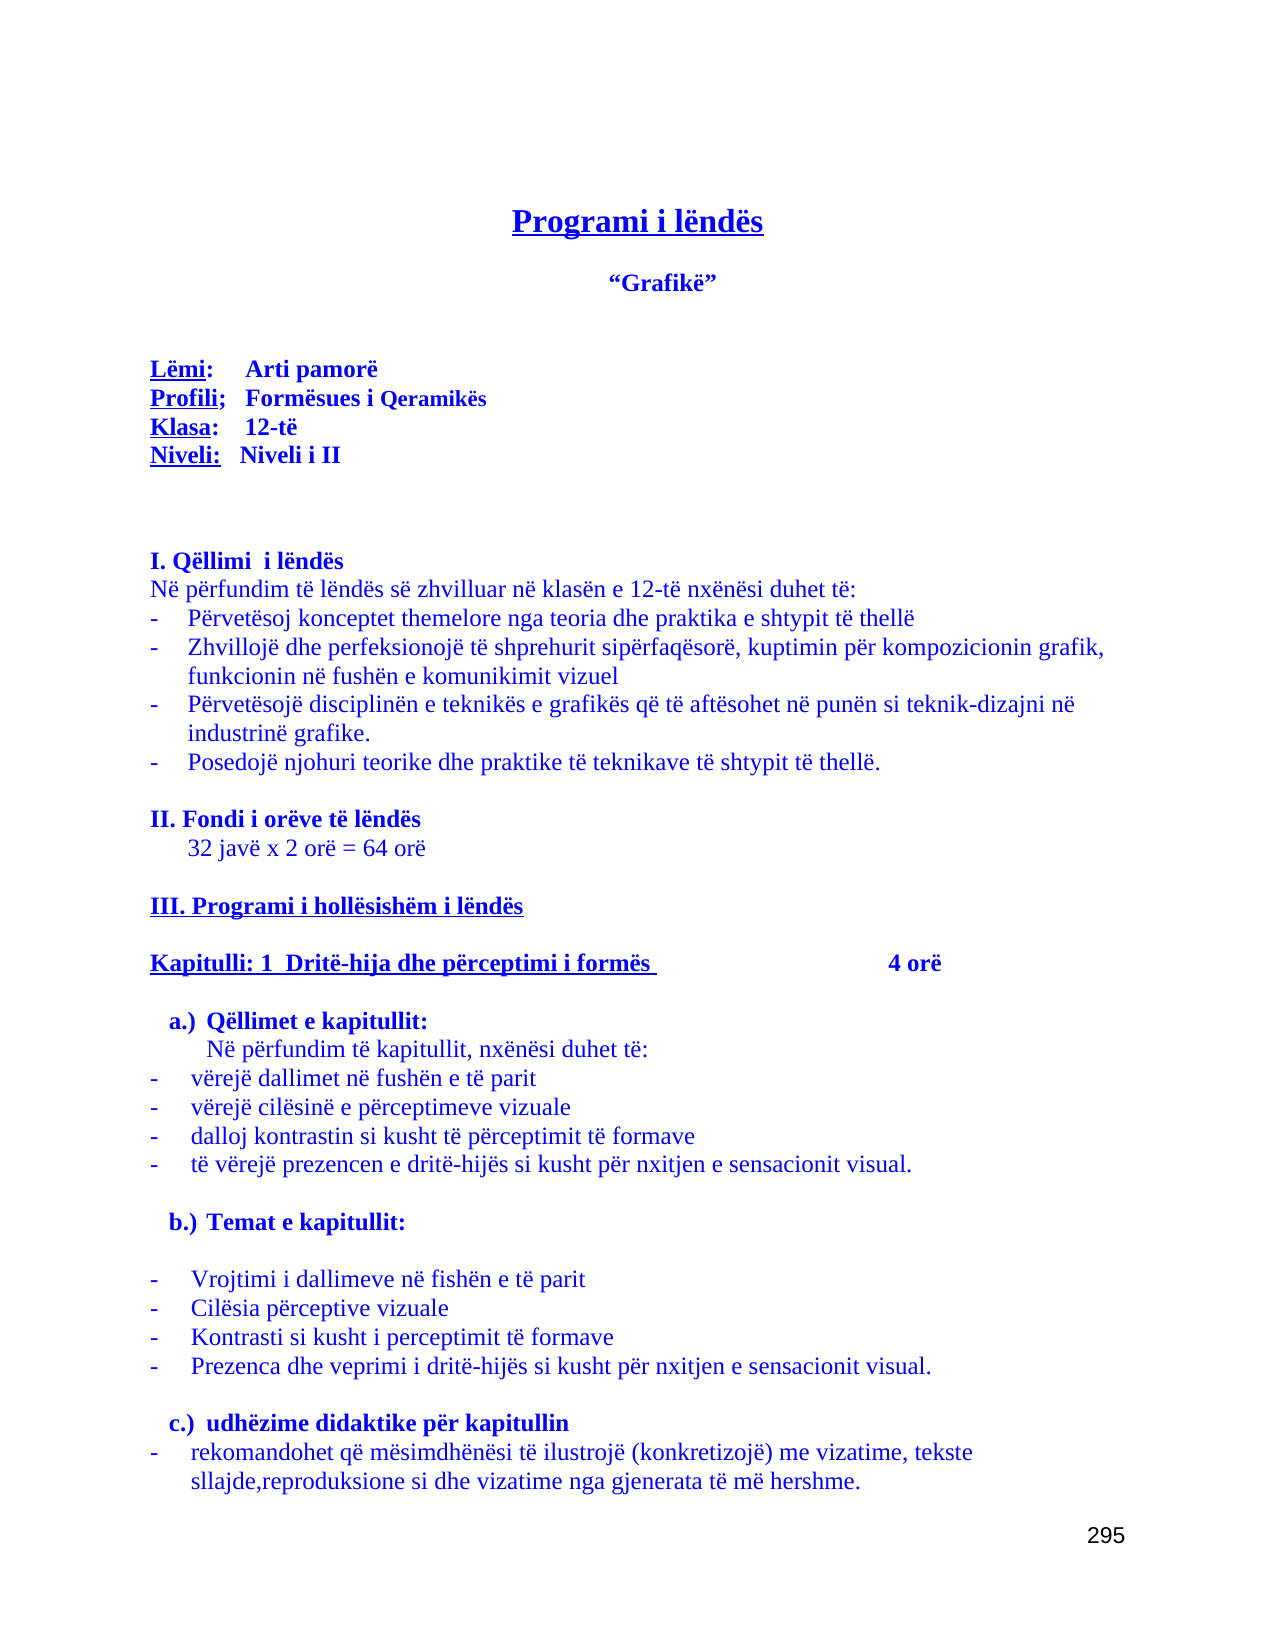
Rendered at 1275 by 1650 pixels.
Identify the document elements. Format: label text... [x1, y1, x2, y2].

list Përvetësoj konceptet themelore nga teoria dhe praktika e shtypit të thellë [150, 603, 1125, 632]
text Në përfundim të kapitullit, nxënësi duhet të: [206, 1034, 1125, 1063]
text Lëmi: Arti pamorë [150, 354, 1125, 383]
text Klasa: 12-të [150, 412, 1125, 440]
list Zhvillojë dhe perfeksionojë të shprehurit sipërfaqësorë, kuptimin për kompozicionin grafik, funkcionin në fushën e komunikimit vizuel [150, 632, 1125, 689]
list Kontrasti si kusht i perceptimit të formave [150, 1322, 1125, 1351]
text Programi i lëndës [150, 201, 1125, 239]
text Niveli: Niveli i II [150, 440, 1125, 469]
text 32 javë x 2 orë = 64 orë [150, 833, 1125, 862]
list Përvetësojë disciplinën e teknikës e grafikës që të aftësohet në punën si teknik-dizajni në industrinë grafike. [150, 689, 1125, 747]
list Posedojë njohuri teorike dhe praktike të teknikave të shtypit të thellë. [150, 747, 1125, 776]
text “Grafikë” [150, 268, 1125, 297]
list Qëllimet e kapitullit: [169, 1006, 1125, 1034]
text Profili; Formësues i Qeramikës [150, 383, 1125, 412]
text III. Programi i hollësishëm i lëndës [150, 891, 1125, 919]
list udhëzime didaktike për kapitullin [169, 1408, 1125, 1437]
text Në përfundim të lëndës së zhvilluar në klasën e 12-të nxënësi duhet të: [150, 574, 1125, 603]
list të vërejë prezencen e dritë-hijës si kusht për nxitjen e sensacionit visual. [150, 1149, 1125, 1178]
text I. Qëllimi i lëndës [150, 546, 1125, 574]
list Prezenca dhe veprimi i dritë-hijës si kusht për nxitjen e sensacionit visual. [150, 1351, 1125, 1379]
list Cilësia përceptive vizuale [150, 1293, 1125, 1322]
list vërejë dallimet në fushën e të parit [150, 1063, 1125, 1092]
text Kapitulli: 1 Dritë-hija dhe përceptimi i formës 4 orë [150, 948, 1125, 977]
list vërejë cilësinë e përceptimeve vizuale [150, 1092, 1125, 1121]
list Vrojtimi i dallimeve në fishën e të parit [150, 1264, 1125, 1293]
list rekomandohet që mësimdhënësi të ilustrojë (konkretizojë) me vizatime, tekste sllajde,reproduksione si dhe vizatime nga gjenerata të më hershme. [150, 1437, 1125, 1494]
list dalloj kontrastin si kusht të përceptimit të formave [150, 1121, 1125, 1149]
list Temat e kapitullit: [169, 1207, 1125, 1236]
text II. Fondi i orëve të lëndës [150, 804, 1125, 833]
